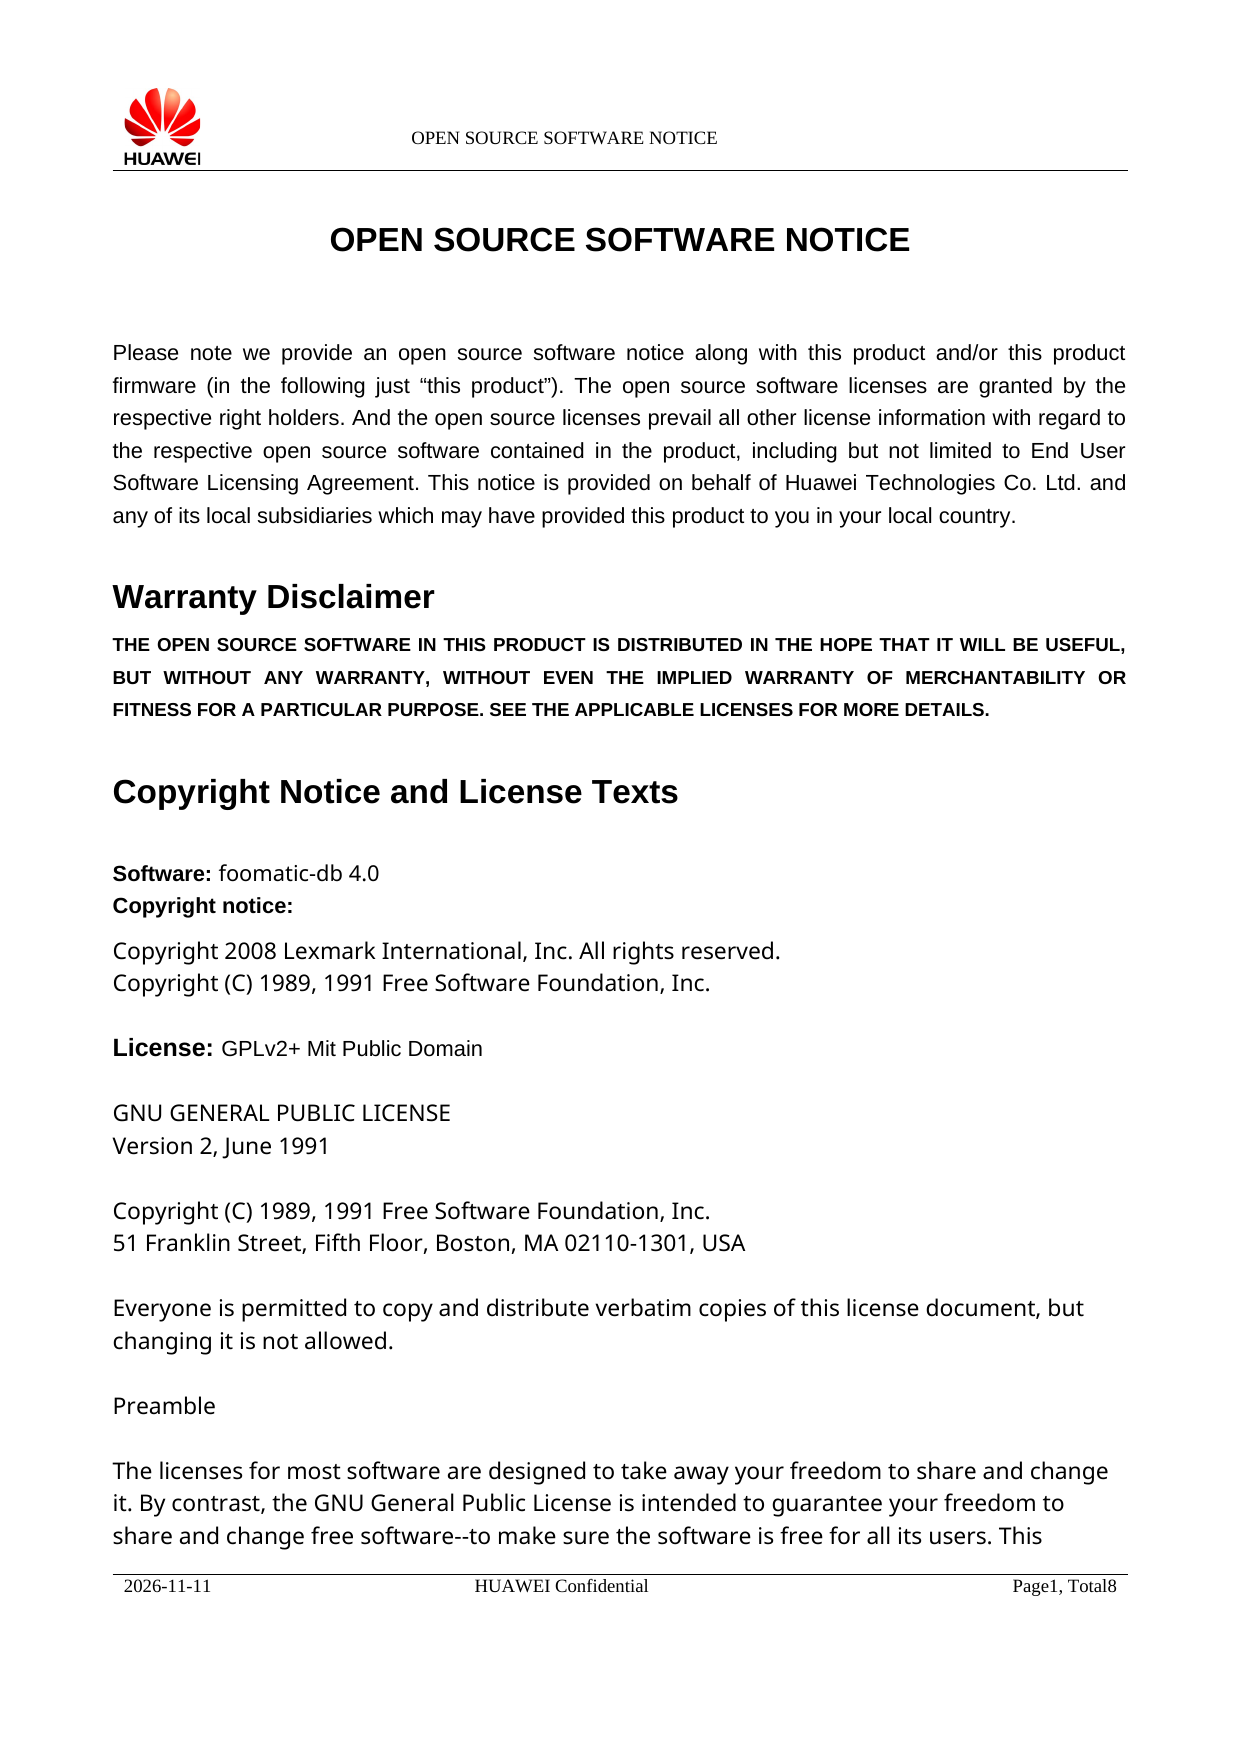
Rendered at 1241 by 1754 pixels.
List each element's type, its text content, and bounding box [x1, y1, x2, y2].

title Software: foomatic-db 4.0 [112, 856, 1128, 889]
picture [124, 88, 201, 165]
text Copyright notice: [112, 889, 1128, 921]
text Copyright 2008 Lexmark International, Inc. All rights reserved. Copyright (C) 1989, 1991 Free Software Foundation, Inc. [112, 934, 1128, 1031]
text Preamble [112, 1389, 1128, 1421]
text License: GPLv2+ Mit Public Domain [112, 1031, 1128, 1064]
text GNU GENERAL PUBLIC LICENSE [112, 1096, 1128, 1129]
text The open source software in this product is distributed in the hope that it will be useful, but WITHOUT ANY WARRANTY, without even the implied warranty of MERCHANTABILITY or FITNESS FOR A PARTICULAR PURPOSE. See the applicable licenses for more details. [112, 629, 1128, 726]
text Copyright Notice and License Texts [112, 759, 1128, 824]
text Copyright (C) 1989, 1991 Free Software Foundation, Inc. [112, 1194, 1128, 1226]
text Version 2, June 1991 [112, 1129, 1128, 1161]
text 51 Franklin Street, Fifth Floor, Boston, MA 02110-1301, USA [112, 1226, 1128, 1259]
text Please note we provide an open source software notice along with this product and/or this product firmware (in the following just “this product”). The open source software licenses are granted by the respective right holders. And the open source licenses prevail all other license information with regard to the respective open source software contained in the product, including but not limited to End User Software Licensing Agreement. This notice is provided on behalf of Huawei Technologies Co. Ltd. and any of its local subsidiaries which may have provided this product to you in your local country. [112, 336, 1128, 531]
text OPEN SOURCE SOFTWARE NOTICE [112, 206, 1128, 271]
text Everyone is permitted to copy and distribute verbatim copies of this license document, but changing it is not allowed. [112, 1291, 1128, 1356]
text Warranty Disclaimer [112, 564, 1128, 629]
